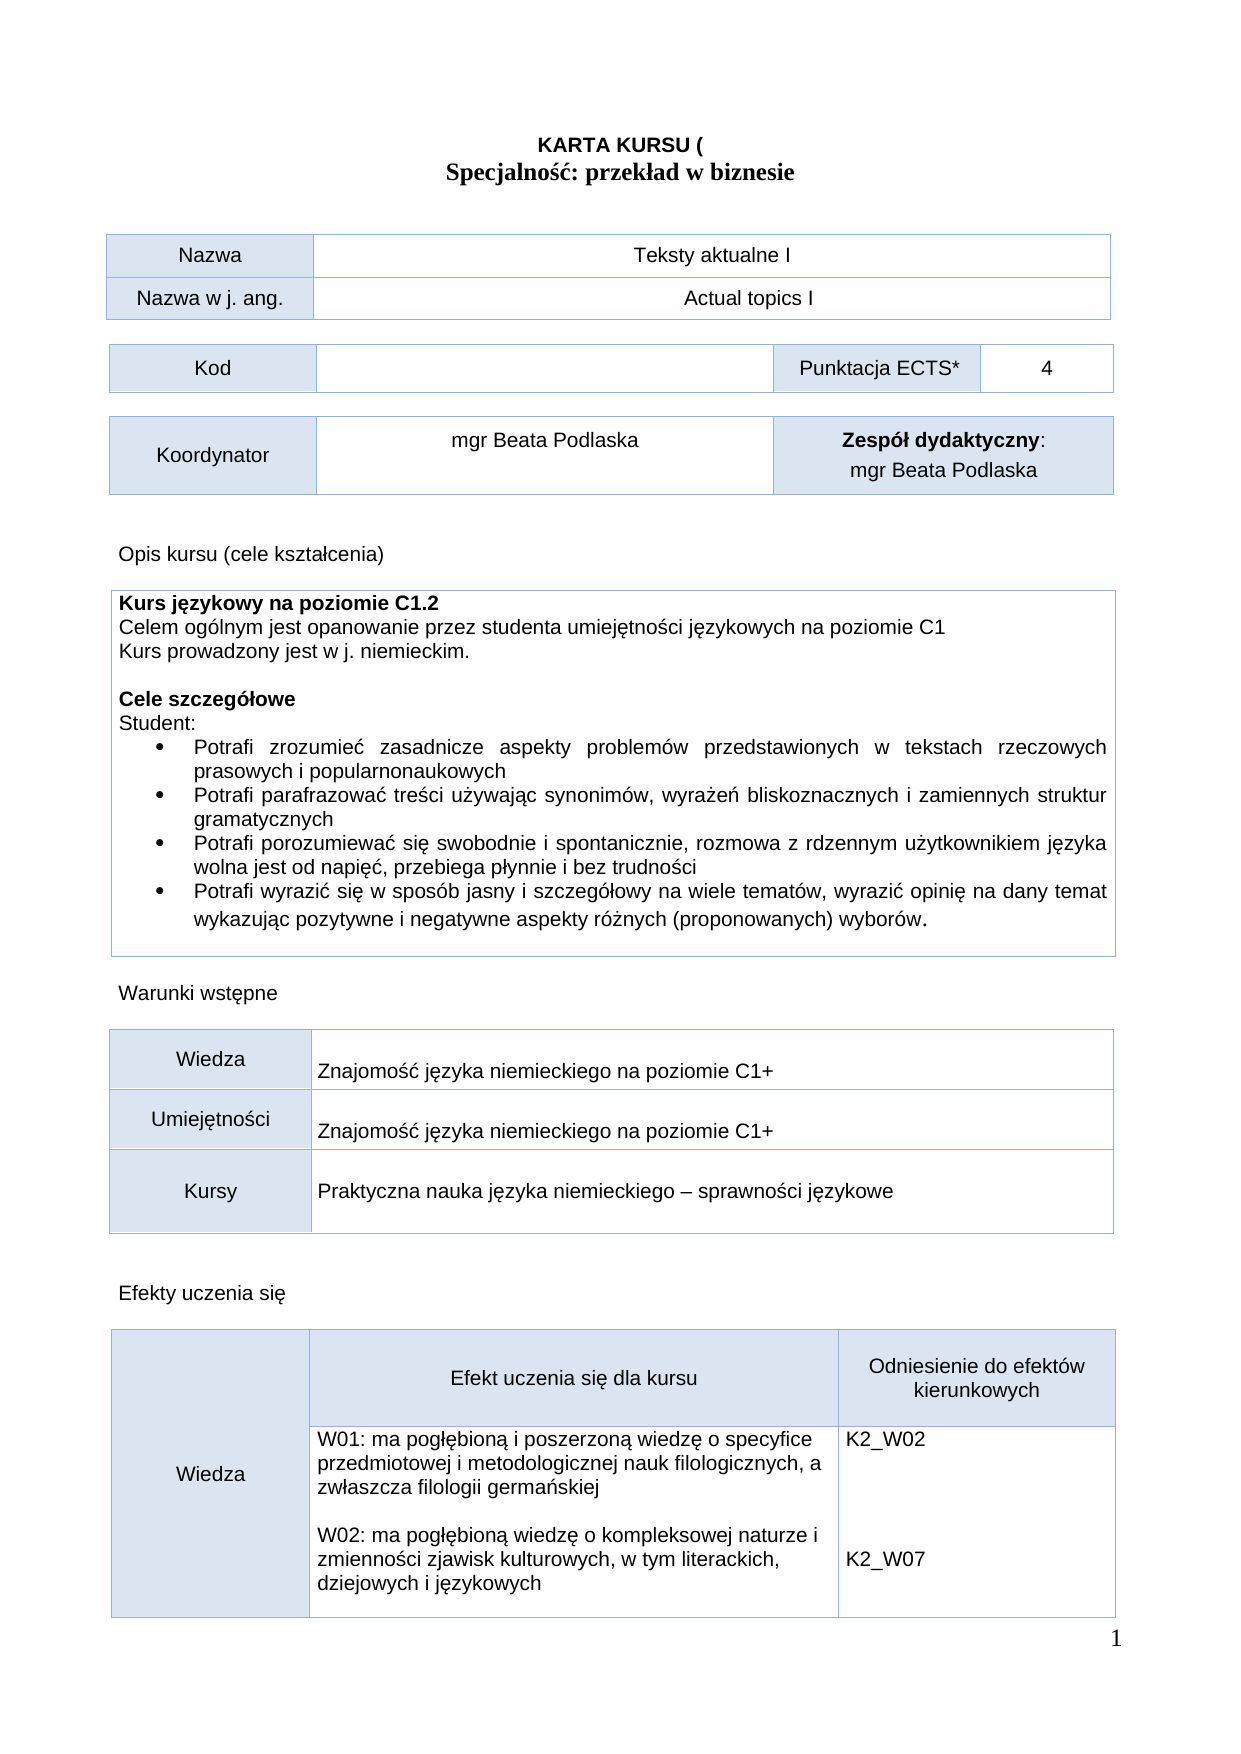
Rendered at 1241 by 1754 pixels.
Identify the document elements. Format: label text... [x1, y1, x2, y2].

table_header Efekt uczenia się dla kursu [310, 1330, 838, 1426]
text Opis kursu (cele kształcenia) [118, 542, 1122, 566]
table_header Punktacja ECTS* [774, 345, 980, 391]
subtitle KARTA KURSU ( [118, 133, 1122, 157]
text Specjalność: przekład w biznesie [118, 157, 1122, 186]
table_header Zespół dydaktyczny: mgr Beata Podlaska [774, 417, 1113, 494]
text Warunki wstępne [118, 981, 1122, 1004]
table_header Nazwa [107, 235, 313, 276]
table_header Wiedza [110, 1030, 311, 1088]
table_cell Nazwa w j. ang. [107, 278, 313, 319]
table_header Odniesienie do efektów kierunkowych [839, 1330, 1115, 1426]
table_header Wiedza [112, 1330, 309, 1617]
table_cell Kursy [110, 1150, 311, 1232]
table_cell Praktyczna nauka języka niemieckiego – sprawności językowe [312, 1150, 1113, 1232]
table_header Teksty aktualne I [314, 235, 1110, 276]
table_header 4 [981, 345, 1113, 391]
table_header Kurs językowy na poziomie C1.2 Celem ogólnym jest opanowanie przez studenta umiejętności językowych na poziomie C1 Kurs prowadzony jest w j. niemieckim. Cele szczegółowe Student: Potrafi zrozumieć zasadnicze aspekty problemów przedstawionych w tekstach rzeczowych prasowych i popularnonaukowych Potrafi parafrazować treści używając synonimów, wyrażeń bliskoznacznych i zamiennych struktur gramatycznych Potrafi porozumiewać się swobodnie i spontanicznie, rozmowa z rdzennym użytkownikiem języka wolna jest od napięć, przebiega płynnie i bez trudności Potrafi wyrazić się w sposób jasny i szczegółowy na wiele tematów, wyrazić opinię na dany temat wykazując pozytywne i negatywne aspekty różnych (proponowanych) wyborów. [112, 591, 1115, 956]
table_cell W01: ma pogłębioną i poszerzoną wiedzę o specyfice przedmiotowej i metodologicznej nauk filologicznych, a zwłaszcza filologii germańskiej W02: ma pogłębioną wiedzę o kompleksowej naturze i zmienności zjawisk kulturowych, w tym literackich, dziejowych i językowych [310, 1427, 838, 1617]
table_header mgr Beata Podlaska [317, 417, 773, 494]
table_header Koordynator [110, 417, 316, 494]
table_header Znajomość języka niemieckiego na poziomie C1+ [312, 1030, 1113, 1088]
table_cell K2_W02 K2_W07 [839, 1427, 1115, 1617]
table_cell Actual topics I [314, 278, 1110, 319]
table_header [317, 345, 773, 391]
table_cell Znajomość języka niemieckiego na poziomie C1+ [312, 1090, 1113, 1148]
text Efekty uczenia się [118, 1281, 1122, 1305]
table_cell Umiejętności [110, 1090, 311, 1148]
table_header Kod [110, 345, 316, 391]
